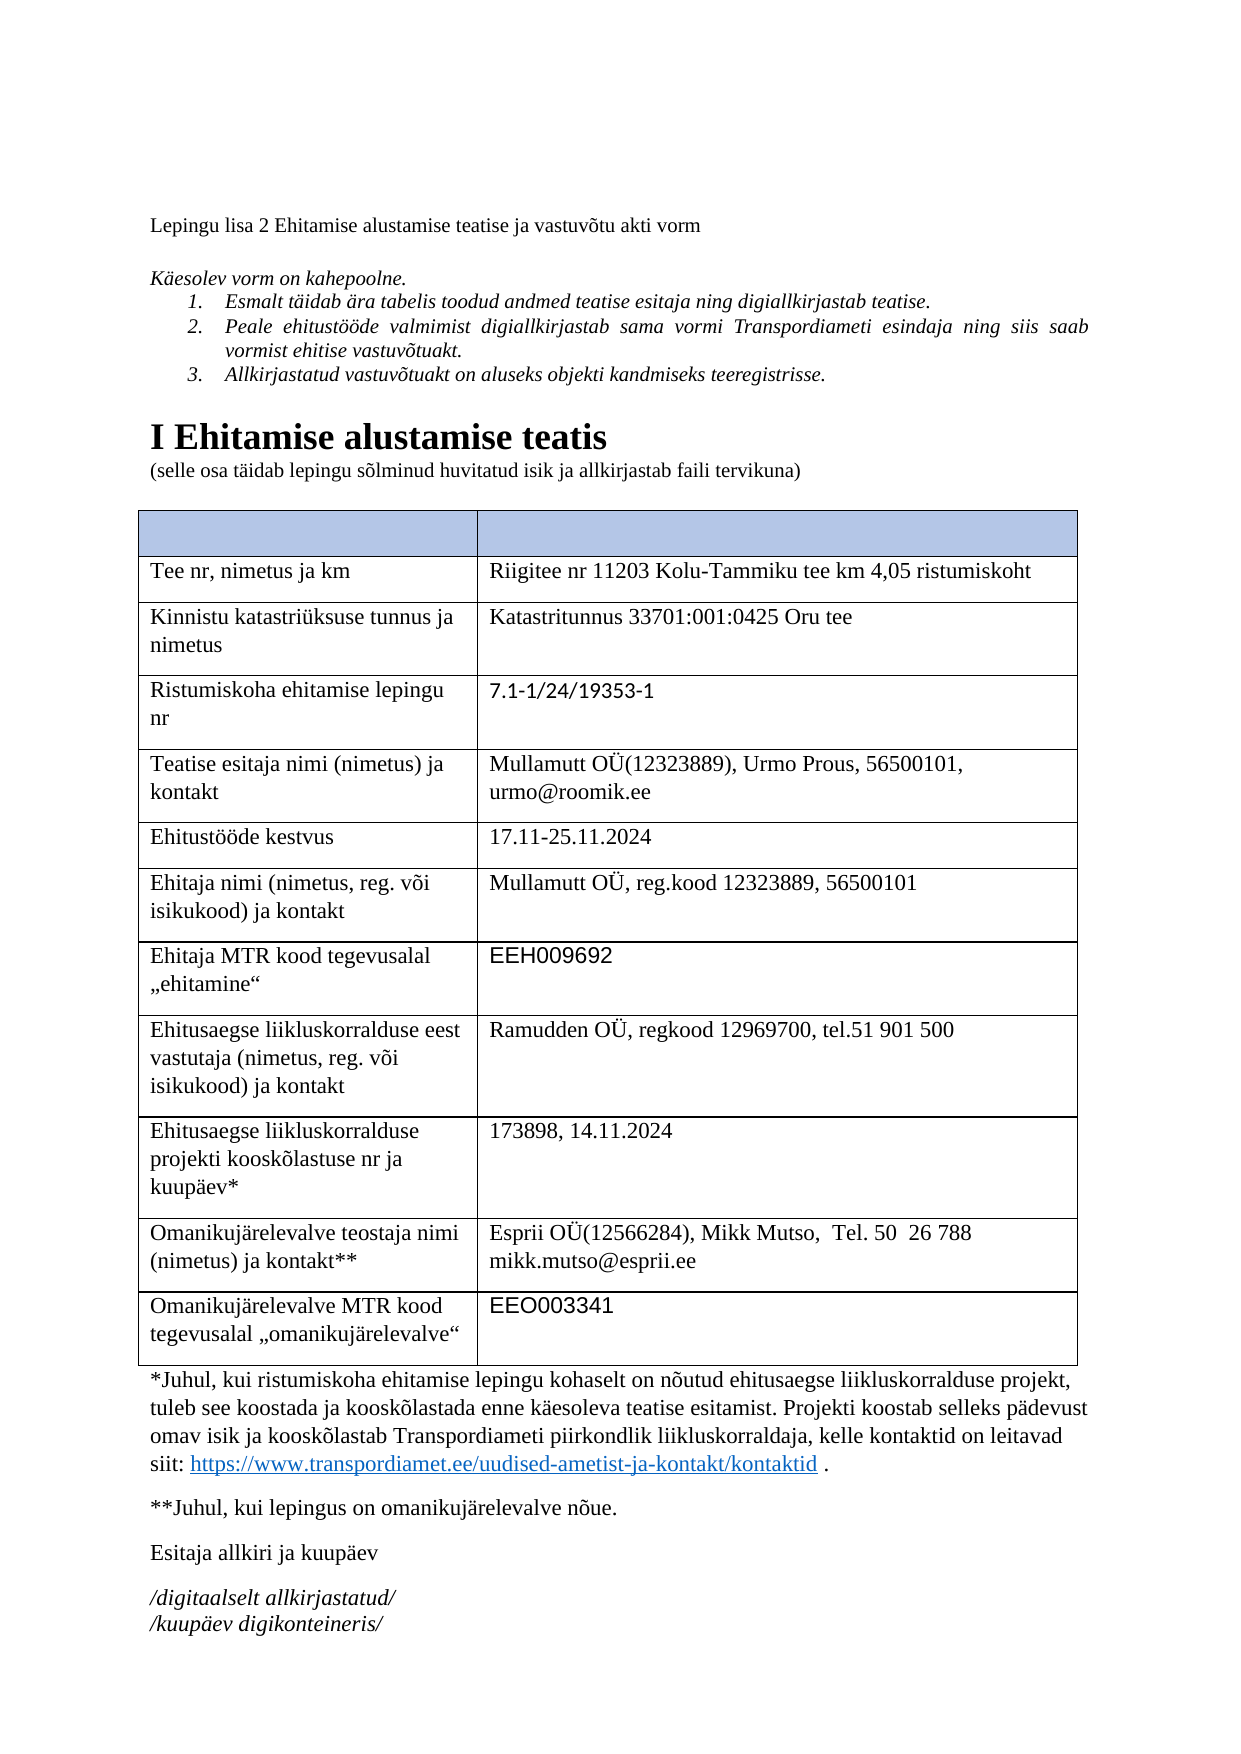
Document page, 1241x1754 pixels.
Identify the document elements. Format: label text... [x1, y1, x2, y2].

table_cell Esprii OÜ(12566284), Mikk Mutso, Tel. 50 26 788 mikk.mutso@esprii.ee [478, 1219, 1077, 1291]
table_cell EEH009692 [478, 943, 1077, 1015]
table_cell Ehitustööde kestvus [139, 823, 477, 868]
text (selle osa täidab lepingu sõlminud huvitatud isik ja allkirjastab faili tervikuna) [150, 458, 1090, 482]
text I Ehitamise alustamise teatis [150, 414, 1090, 458]
text /kuupäev digikonteineris/ [150, 1610, 1090, 1636]
table_cell Teatise esitaja nimi (nimetus) ja kontakt [139, 750, 477, 822]
table_cell Ehitusaegse liikluskorralduse projekti kooskõlastuse nr ja kuupäev* [139, 1118, 477, 1218]
text Käesolev vorm on kahepoolne. [150, 265, 1090, 289]
table_cell Omanikujärelevalve MTR kood tegevusalal „omanikujärelevalve“ [139, 1293, 477, 1365]
table_cell 173898, 14.11.2024 [478, 1118, 1077, 1218]
text *Juhul, kui ristumiskoha ehitamise lepingu kohaselt on nõutud ehitusaegse liikluskorralduse projekt, tuleb see koostada ja kooskõlastada enne käesoleva teatise esitamist. Projekti koostab selleks pädevust omav isik ja kooskõlastab Transpordiameti piirkondlik liikluskorraldaja, kelle kontaktid on leitavad siit: https://www.transpordiamet.ee/uudised-ametist-ja-kontakt/kontaktid . [150, 1366, 1090, 1476]
table_cell Riigitee nr 11203 Kolu-Tammiku tee km 4,05 ristumiskoht [478, 557, 1077, 602]
table_header [139, 511, 477, 556]
table_cell Ehitusaegse liikluskorralduse eest vastutaja (nimetus, reg. või isikukood) ja kontakt [139, 1016, 477, 1116]
table_cell Tee nr, nimetus ja km [139, 557, 477, 602]
table_cell Omanikujärelevalve teostaja nimi (nimetus) ja kontakt** [139, 1219, 477, 1291]
table_cell Mullamutt OÜ, reg.kood 12323889, 56500101 [478, 869, 1077, 941]
list Peale ehitustööde valmimist digiallkirjastab sama vormi Transpordiameti esindaja ning siis saab vormist ehitise vastuvõtuakt. [187, 313, 1090, 362]
table_cell Ramudden OÜ, regkood 12969700, tel.51 901 500 [478, 1016, 1077, 1116]
table_cell 7.1-1/24/19353-1 [478, 676, 1077, 749]
table_cell Ehitaja nimi (nimetus, reg. või isikukood) ja kontakt [139, 869, 477, 941]
text Lepingu lisa 2 Ehitamise alustamise teatise ja vastuvõtu akti vorm [150, 213, 1090, 237]
table_cell Kinnistu katastriüksuse tunnus ja nimetus [139, 603, 477, 675]
text Esitaja allkiri ja kuupäev [150, 1539, 1090, 1565]
table_header [478, 511, 1077, 556]
list Esmalt täidab ära tabelis toodud andmed teatise esitaja ning digiallkirjastab teatise. [187, 289, 1090, 313]
table_cell Katastritunnus 33701:001:0425 Oru tee [478, 603, 1077, 675]
table_cell Mullamutt OÜ(12323889), Urmo Prous, 56500101, urmo@roomik.ee [478, 750, 1077, 822]
list Allkirjastatud vastuvõtuakt on aluseks objekti kandmiseks teeregistrisse. [187, 362, 1090, 386]
table_cell Ehitaja MTR kood tegevusalal „ehitamine“ [139, 943, 477, 1015]
table_cell Ristumiskoha ehitamise lepingu nr [139, 676, 477, 749]
text /digitaalselt allkirjastatud/ [150, 1583, 1090, 1610]
table_cell EEO003341 [478, 1293, 1077, 1365]
text **Juhul, kui lepingus on omanikujärelevalve nõue. [150, 1494, 1090, 1521]
table_cell 17.11-25.11.2024 [478, 823, 1077, 868]
